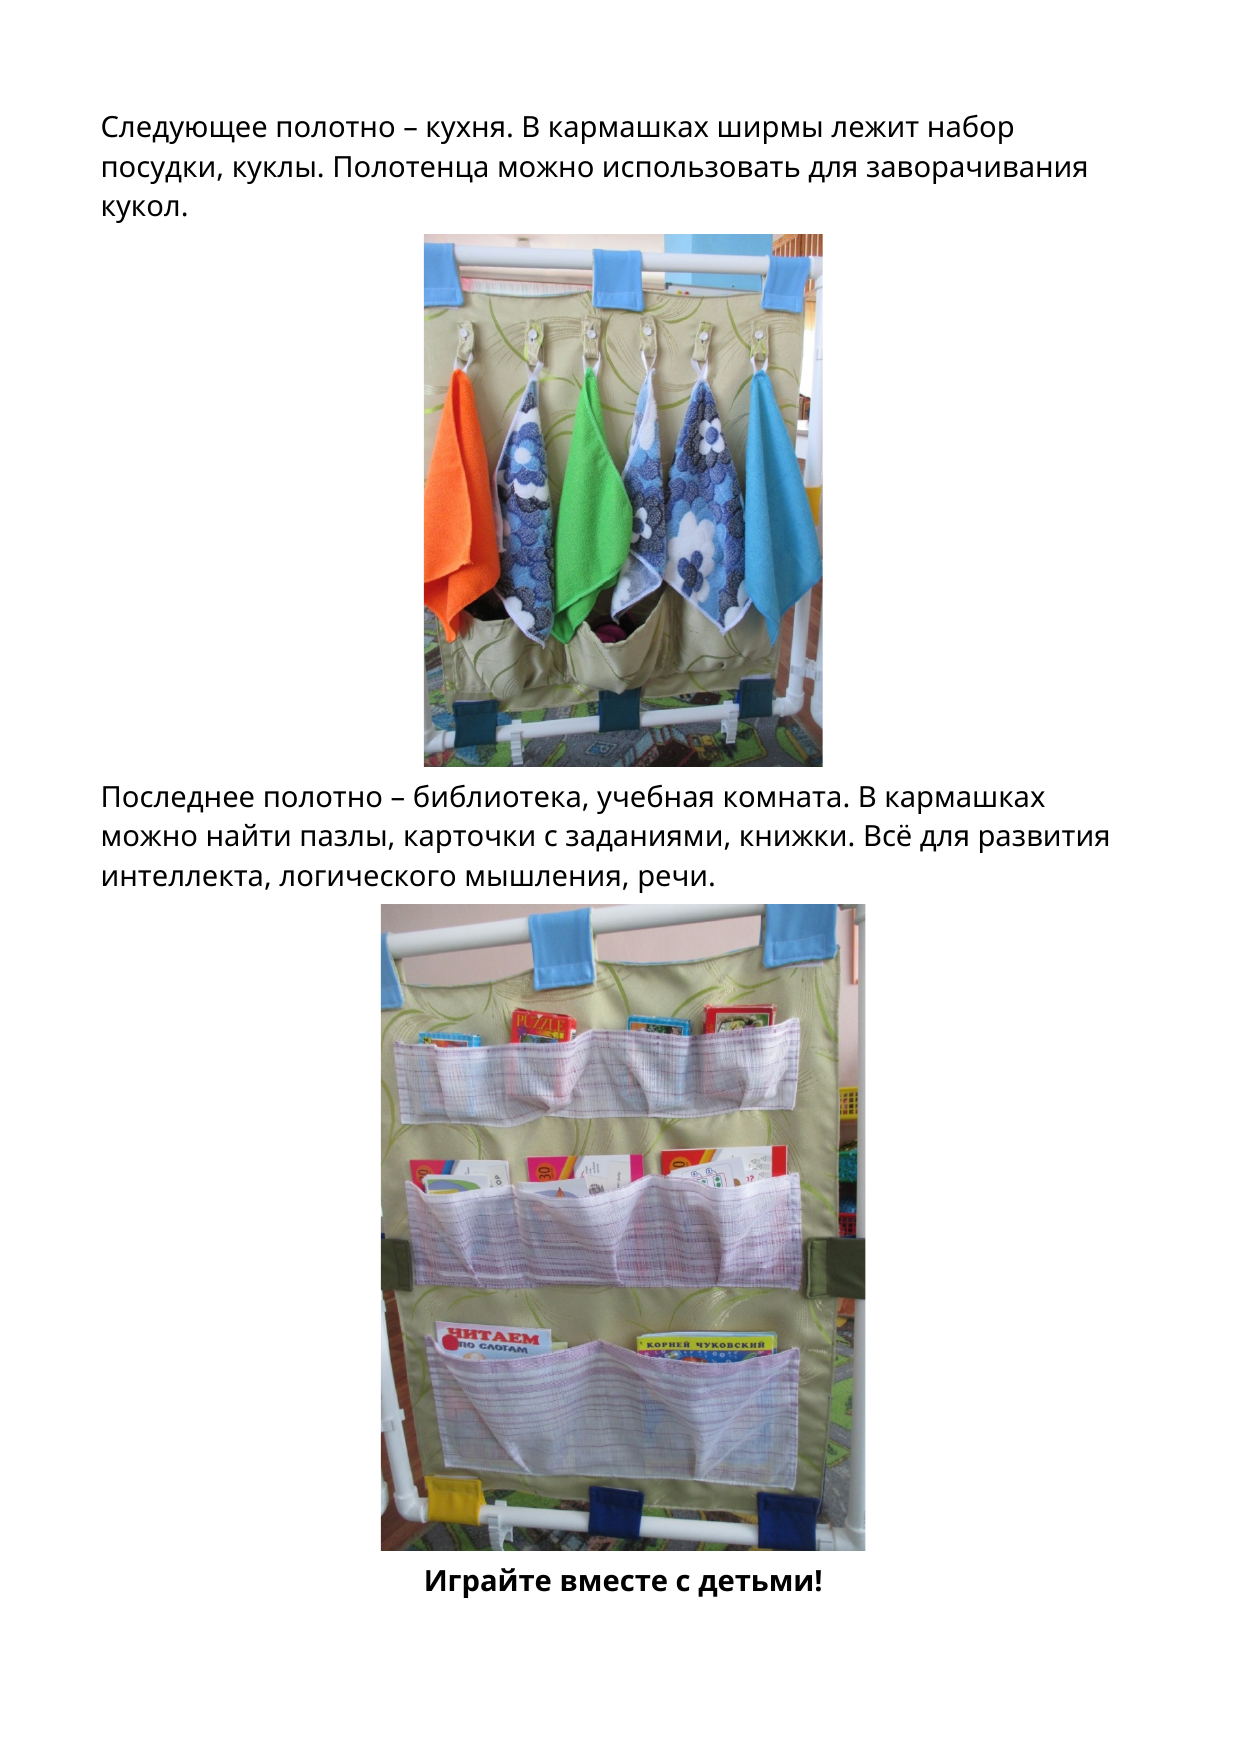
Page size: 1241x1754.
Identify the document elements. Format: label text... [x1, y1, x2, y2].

text Последнее полотно – библиотека, учебная комната. В кармашках можно найти пазлы, карточки с заданиями, книжки. Всё для развития интеллекта, логического мышления, речи. [100, 776, 1146, 895]
text Играйте вместе с детьми! [100, 1560, 1146, 1600]
picture [423, 234, 823, 767]
picture [380, 904, 866, 1551]
text Следующее полотно – кухня. В кармашках ширмы лежит набор посудки, куклы. Полотенца можно использовать для заворачивания кукол. [100, 106, 1146, 225]
